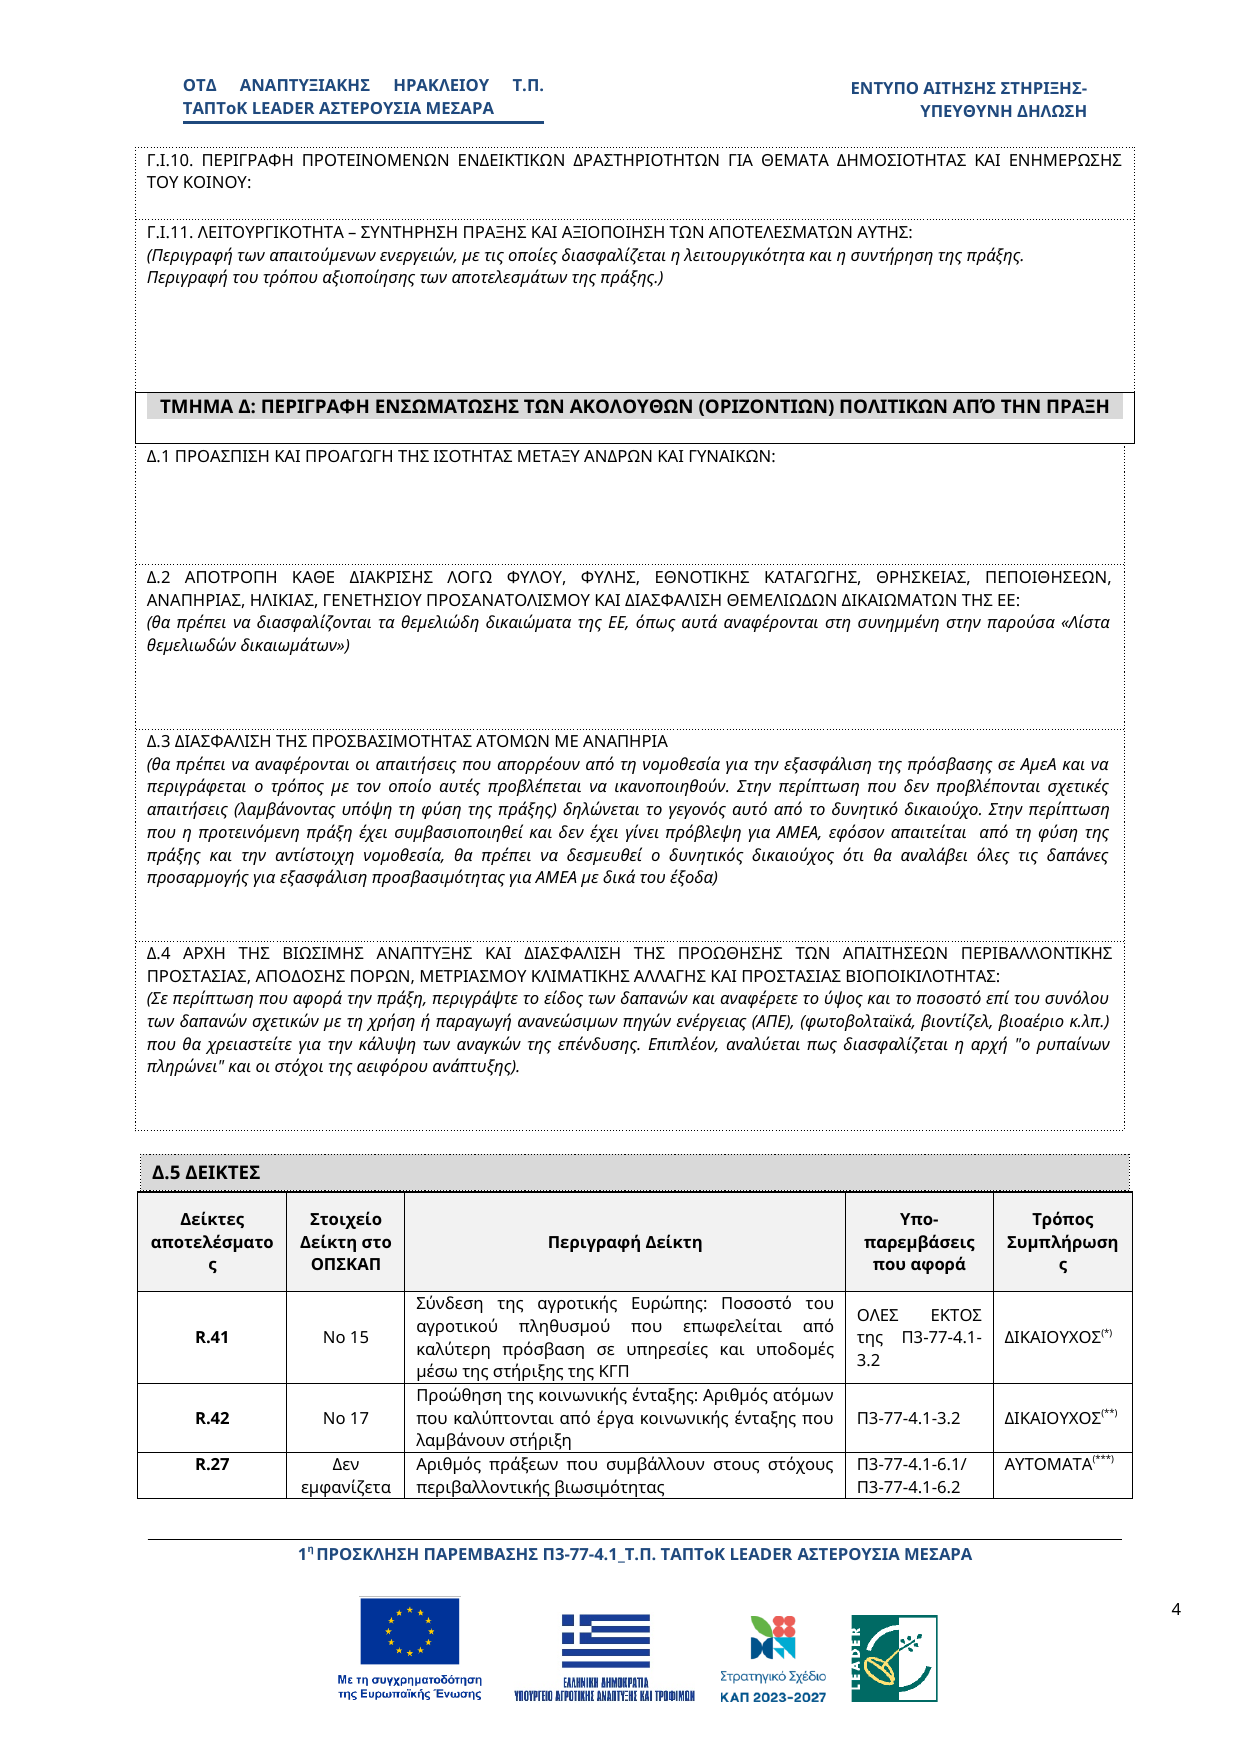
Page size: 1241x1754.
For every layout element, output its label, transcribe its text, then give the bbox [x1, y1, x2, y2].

table_cell ΟΛΕΣ ΕΚΤΟΣ της Π3-77-4.1-3.2 [846, 1292, 993, 1383]
table_cell ΤΜΗΜΑ Δ: ΠΕΡΙΓΡΑΦΗ ΕΝΣΩΜΑΤΩΣΗΣ ΤΩΝ ΑΚΟΛΟΥΘΩΝ (ΟΡΙΖΟΝΤΙΩΝ) ΠΟΛΙΤΙΚΩΝ από ΤΗΝ ΠΡΑΞΗ [136, 393, 1134, 443]
table_cell Γ.Ι.10. ΠΕΡΙΓΡΑΦΗ ΠΡΟΤΕΙΝΟΜΕΝΩΝ ΕΝΔΕΙΚΤΙΚΩΝ ΔΡΑΣΤΗΡΙΟΤΗΤΩΝ ΓΙΑ ΘΕΜΑΤΑ ΔΗΜΟΣΙΟΤΗΤΑΣ ΚΑΙ ΕΝΗΜΕΡΩΣΗΣ ΤΟΥ ΚΟΙΝΟΥ: [135, 147, 1134, 219]
table_cell Νο 17 [287, 1384, 404, 1452]
table_header Τρόπος Συμπλήρωσης [994, 1193, 1132, 1291]
table_header Δείκτες αποτελέσματος [138, 1193, 286, 1291]
table_cell R.27 [138, 1453, 286, 1498]
table_cell ΔΙΚΑΙΟΥΧΟΣ(*) [994, 1292, 1132, 1383]
table_header Υπο-παρεμβάσεις που αφορά [846, 1193, 993, 1291]
picture [332, 1594, 487, 1703]
table_cell Δεν εμφανίζεται [287, 1453, 404, 1498]
table_cell Π3-77-4.1-6.1/ Π3-77-4.1-6.2 [846, 1453, 993, 1498]
table_cell Δ.1 ΠΡΟΑΣΠΙΣΗ ΚΑΙ ΠΡΟΑΓΩΓΗ ΤΗΣ ΙΣΟΤΗΤΑΣ ΜΕΤΑΞΥ ΑΝΔΡΩΝ ΚΑΙ ΓΥΝΑΙΚΩΝ: [135, 444, 1124, 564]
picture [851, 1615, 938, 1702]
table_cell ΑΥΤΟΜΑΤΑ(***) [994, 1453, 1132, 1498]
table_cell Π3-77-4.1-3.2 [846, 1384, 993, 1452]
table_cell Δ.3 ΔΙΑΣΦΑΛΙΣΗ ΤΗΣ ΠΡΟΣΒΑΣΙΜΟΤΗΤΑΣ ΑΤΟΜΩΝ ΜΕ ΑΝΑΠΗΡΙΑ (θα πρέπει να αναφέρονται οι απαιτήσεις που απορρέουν από τη νομοθεσία για την εξασφάλιση της πρόσβασης σε ΑμεΑ και να περιγράφεται ο τρόπος με τον οποίο αυτές προβλέπεται να ικανοποιηθούν. Στην περίπτωση που δεν προβλέπονται σχετικές απαιτήσεις (λαμβάνοντας υπόψη τη φύση της πράξης) δηλώνεται το γεγονός αυτό από το δυνητικό δικαιούχο. Στην περίπτωση που η προτεινόμενη πράξη έχει συμβασιοποιηθεί και δεν έχει γίνει πρόβλεψη για ΑΜΕΑ, εφόσον απαιτείται από τη φύση της πράξης και την αντίστοιχη νομοθεσία, θα πρέπει να δεσμευθεί ο δυνητικός δικαιούχος ότι θα αναλάβει όλες τις δαπάνες προσαρμογής για εξασφάλιση προσβασιμότητας για ΑΜΕΑ με δικά του έξοδα) [135, 729, 1124, 941]
table_cell R.42 [138, 1384, 286, 1452]
picture [513, 1612, 695, 1703]
picture [721, 1616, 826, 1702]
table_cell ΔΙΚΑΙΟΥΧΟΣ(**) [994, 1384, 1132, 1452]
table_header Περιγραφή Δείκτη [405, 1193, 845, 1291]
table_cell Δ.4 ΑΡΧΗ ΤΗΣ ΒΙΩΣΙΜΗΣ ΑΝΑΠΤΥΞΗΣ ΚΑΙ ΔΙΑΣΦΑΛΙΣΗ ΤΗΣ ΠΡΟΩΘΗΣΗΣ ΤΩΝ ΑΠΑΙΤΗΣΕΩΝ ΠΕΡΙΒΑΛΛΟΝΤΙΚΗΣ ΠΡΟΣΤΑΣΙΑΣ, ΑΠΟΔΟΣΗΣ ΠΟΡΩΝ, ΜΕΤΡΙΑΣΜΟΥ ΚΛΙΜΑΤΙΚΗΣ ΑΛΛΑΓΗΣ ΚΑΙ ΠΡΟΣΤΑΣΙΑΣ ΒΙΟΠΟΙΚΙΛΟΤΗΤΑΣ: (Σε περίπτωση που αφορά την πράξη, περιγράψτε το είδος των δαπανών και αναφέρετε το ύψος και το ποσοστό επί του συνόλου των δαπανών σχετικών με τη χρήση ή παραγωγή ανανεώσιμων πηγών ενέργειας (ΑΠΕ), (φωτοβολταϊκά, βιοντίζελ, βιοαέριο κ.λπ.) που θα χρειαστείτε για την κάλυψη των αναγκών της επένδυσης. Επιπλέον, αναλύεται πως διασφαλίζεται η αρχή "ο ρυπαίνων πληρώνει" και οι στόχοι της αειφόρου ανάπτυξης). [135, 941, 1124, 1130]
table_header Στοιχείο Δείκτη στο ΟΠΣΚΑΠ [287, 1193, 404, 1291]
table_cell Νο 15 [287, 1292, 404, 1383]
table_cell Δ.2 ΑΠΟΤΡΟΠΗ ΚΑΘΕ ΔΙΑΚΡΙΣΗΣ ΛΟΓΩ ΦΥΛΟΥ, ΦΥΛΗΣ, ΕΘΝΟΤΙΚΗΣ ΚΑΤΑΓΩΓΗΣ, ΘΡΗΣΚΕΙΑΣ, ΠΕΠΟΙΘΗΣΕΩΝ, ΑΝΑΠΗΡΙΑΣ, ΗΛΙΚΙΑΣ, ΓΕΝΕΤΗΣΙΟΥ ΠΡΟΣΑΝΑΤΟΛΙΣΜΟΥ ΚΑΙ ΔΙΑΣΦΑΛΙΣΗ ΘΕΜΕΛΙΩΔΩΝ ΔΙΚΑΙΩΜΑΤΩΝ ΤΗΣ ΕΕ: (θα πρέπει να διασφαλίζονται τα θεμελιώδη δικαιώματα της ΕΕ, όπως αυτά αναφέρονται στη συνημμένη στην παρούσα «Λίστα θεμελιωδών δικαιωμάτων») [135, 564, 1124, 729]
table_cell Γ.Ι.11. ΛΕΙΤΟΥΡΓΙΚΟΤΗΤΑ – ΣΥΝΤΗΡΗΣΗ ΠΡΑΞΗΣ ΚΑΙ ΑΞΙΟΠΟΙΗΣΗ ΤΩΝ ΑΠΟΤΕΛΕΣΜΑΤΩΝ ΑΥΤΗΣ: (Περιγραφή των απαιτούμενων ενεργειών, με τις οποίες διασφαλίζεται η λειτουργικότητα και η συντήρηση της πράξης. Περιγραφή του τρόπου αξιοποίησης των αποτελεσμάτων της πράξης.) [135, 219, 1134, 392]
table_cell R.41 [138, 1292, 286, 1383]
table_cell Σύνδεση της αγροτικής Ευρώπης: Ποσοστό του αγροτικού πληθυσμού που επωφελείται από καλύτερη πρόσβαση σε υπηρεσίες και υποδομές μέσω της στήριξης της ΚΓΠ [405, 1292, 845, 1383]
table_cell Αριθμός πράξεων που συμβάλλουν στους στόχους περιβαλλοντικής βιωσιμότητας [405, 1453, 845, 1498]
table_cell Προώθηση της κοινωνικής ένταξης: Αριθμός ατόμων που καλύπτονται από έργα κοινωνικής ένταξης που λαμβάνουν στήριξη [405, 1384, 845, 1452]
table_header Δ.5 ΔΕΙΚΤΕΣ [141, 1154, 1129, 1190]
